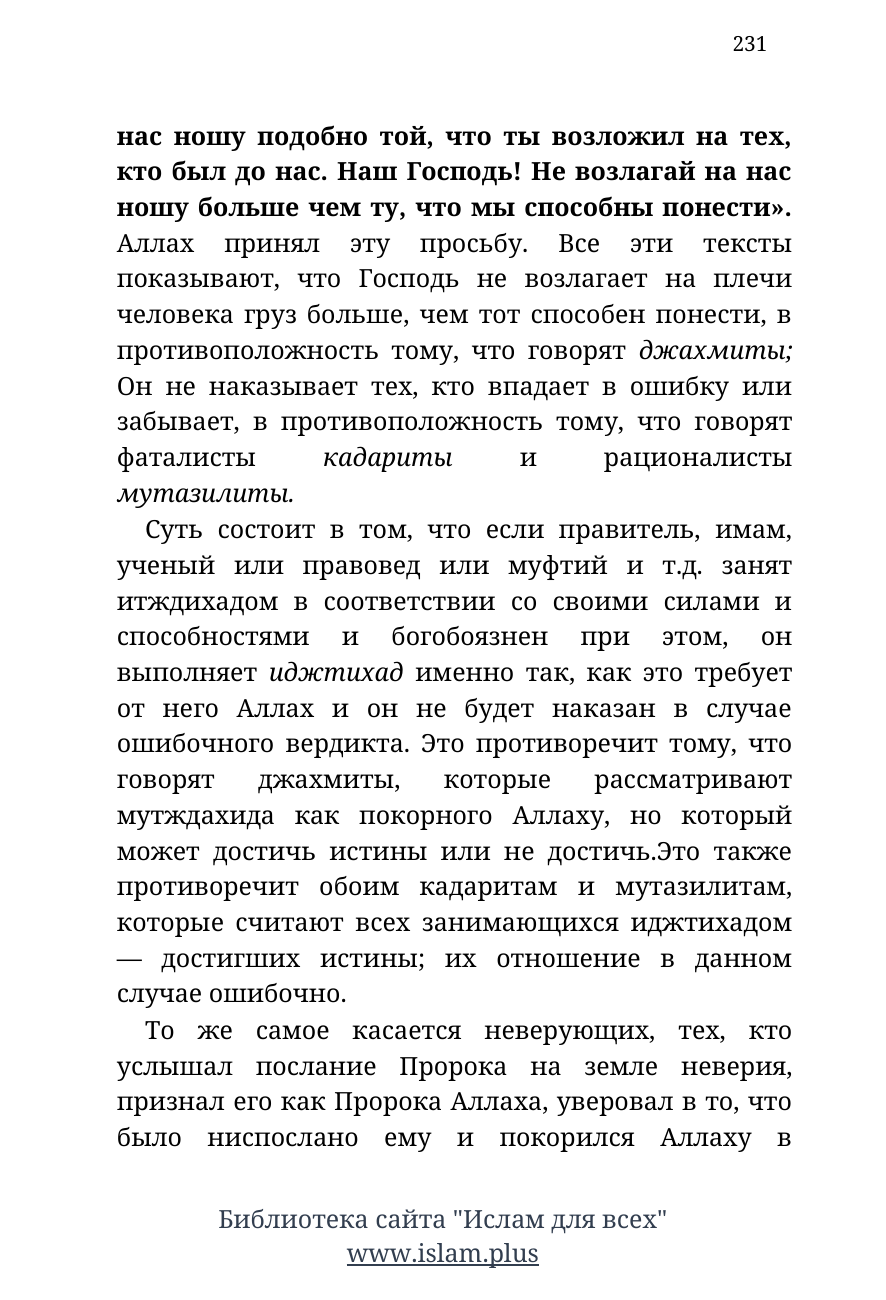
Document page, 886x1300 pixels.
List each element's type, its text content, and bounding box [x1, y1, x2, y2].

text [117, 1012, 793, 1154]
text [117, 118, 793, 509]
text Суть состоит в том, что если правитель, имам, ученый или правовед или муфтий и т.д. занят итждихадом в соответствии со своими силами и способностями и богобоязнен при этом, он выполняет иджтихад именно так, как это требует от него Аллах и он не будет наказан в случае ошибочного вердикта. Это противоречит тому, что говорят джахмиты, которые рассматривают мутждахида как покорного Аллаху, но который может достичь истины или не достичь.Это также противоречит обоим кадаритам и мутазилитам, которые считают всех занимающихся иджтихадом ― достигших истины; их отношение в данном случае ошибочно. [117, 512, 793, 1010]
